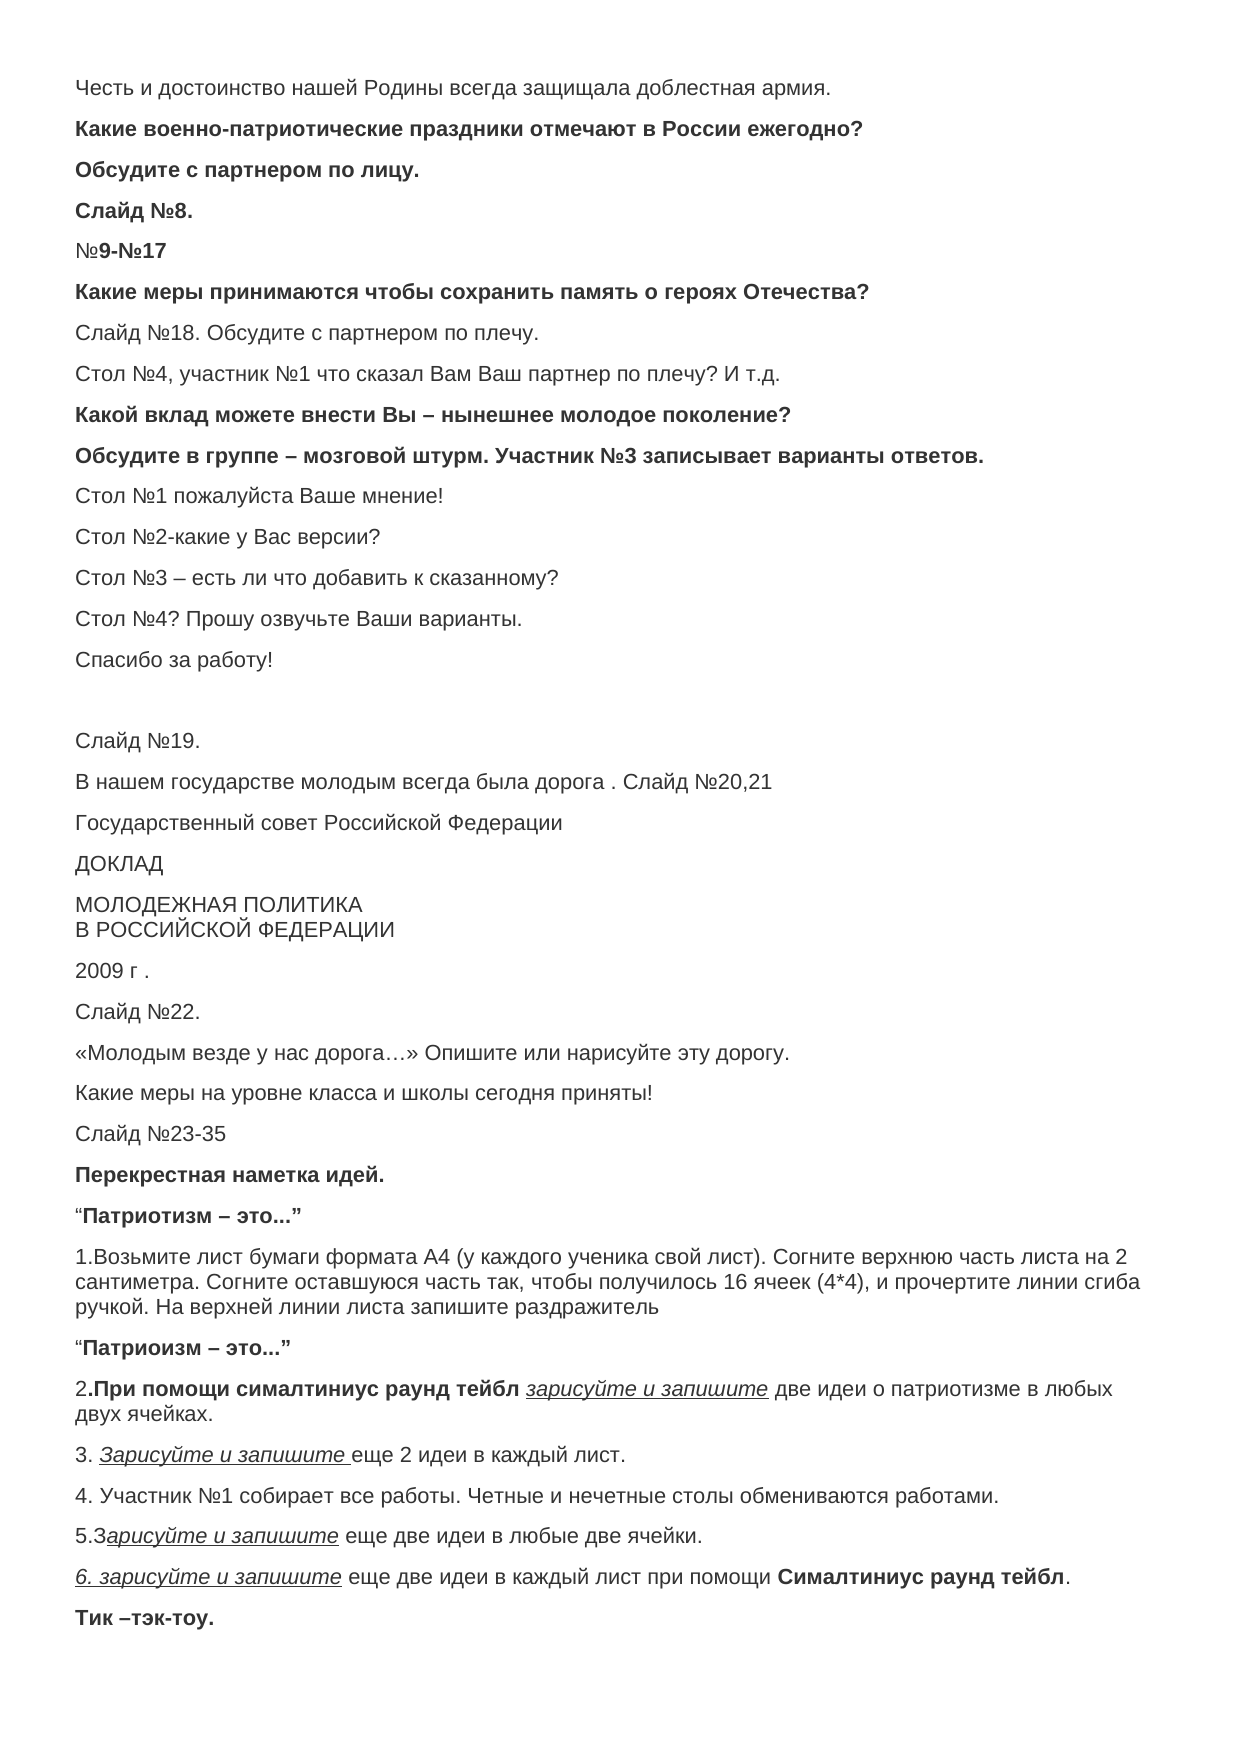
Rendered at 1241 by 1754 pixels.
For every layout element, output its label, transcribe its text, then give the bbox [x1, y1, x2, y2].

text Стол №1 пожалуйста Ваше мнение! [75, 483, 1165, 508]
text Спасибо за работу! [75, 647, 1165, 672]
text Какие меры на уровне класса и школы сегодня приняты! [75, 1080, 1165, 1105]
text 2.При помощи сималтиниус раунд тейбл зарисуйте и запишите две идеи о патриотизме в любых двух ячейках. [75, 1376, 1165, 1426]
text Тик –тэк-тоу. [75, 1605, 1165, 1630]
text МОЛОДЕЖНАЯ ПОЛИТИКА В РОССИЙСКОЙ ФЕДЕРАЦИИ [75, 892, 1165, 942]
text Слайд №19. [75, 728, 1165, 753]
text 2009 г . [75, 958, 1165, 983]
text В нашем государстве молодым всегда была дорога . Слайд №20,21 [75, 769, 1165, 794]
text Стол №4? Прошу озвучьте Ваши варианты. [75, 606, 1165, 631]
text №9-№17 [75, 238, 1165, 263]
text “Патриоизм – это...” [75, 1335, 1165, 1360]
text Перекрестная наметка идей. [75, 1162, 1165, 1187]
text Какие военно-патриотические праздники отмечают в России ежегодно? [75, 116, 1165, 141]
text Слайд №18. Обсудите с партнером по плечу. [75, 320, 1165, 345]
text Обсудите с партнером по лицу. [75, 157, 1165, 182]
text Стол №3 – есть ли что добавить к сказанному? [75, 565, 1165, 590]
text Честь и достоинство нашей Родины всегда защищала доблестная армия. [75, 75, 1165, 100]
text Слайд №8. [75, 197, 1165, 223]
text 1.Возьмите лист бумаги формата А4 (у каждого ученика свой лист). Согните верхнюю часть листа на 2 сантиметра. Согните оставшуюся часть так, чтобы получилось 16 ячеек (4*4), и прочертите линии сгиба ручкой. На верхней линии листа запишите раздражитель [75, 1243, 1165, 1319]
text 4. Участник №1 собирает все работы. Четные и нечетные столы обмениваются работами. [75, 1482, 1165, 1508]
text 5.Зарисуйте и запишите еще две идеи в любые две ячейки. [75, 1523, 1165, 1548]
text Слайд №22. [75, 998, 1165, 1024]
text Стол №4, участник №1 что сказал Вам Ваш партнер по плечу? И т.д. [75, 361, 1165, 386]
text Какие меры принимаются чтобы сохранить память о героях Отечества? [75, 279, 1165, 304]
text 3. Зарисуйте и запишите еще 2 идеи в каждый лист. [75, 1442, 1165, 1467]
text Слайд №23-35 [75, 1121, 1165, 1146]
text Стол №2-какие у Вас версии? [75, 524, 1165, 549]
text ДОКЛАД [75, 851, 1165, 876]
text Государственный совет Российской Федерации [75, 810, 1165, 835]
text 6. зарисуйте и запишите еще две идеи в каждый лист при помощи Сималтиниус раунд тейбл. [75, 1564, 1165, 1589]
text Обсудите в группе – мозговой штурм. Участник №3 записывает варианты ответов. [75, 442, 1165, 468]
text «Молодым везде у нас дорога…» Опишите или нарисуйте эту дорогу. [75, 1039, 1165, 1064]
text “Патриотизм – это...” [75, 1203, 1165, 1228]
text Какой вклад можете внести Вы – нынешнее молодое поколение? [75, 402, 1165, 427]
